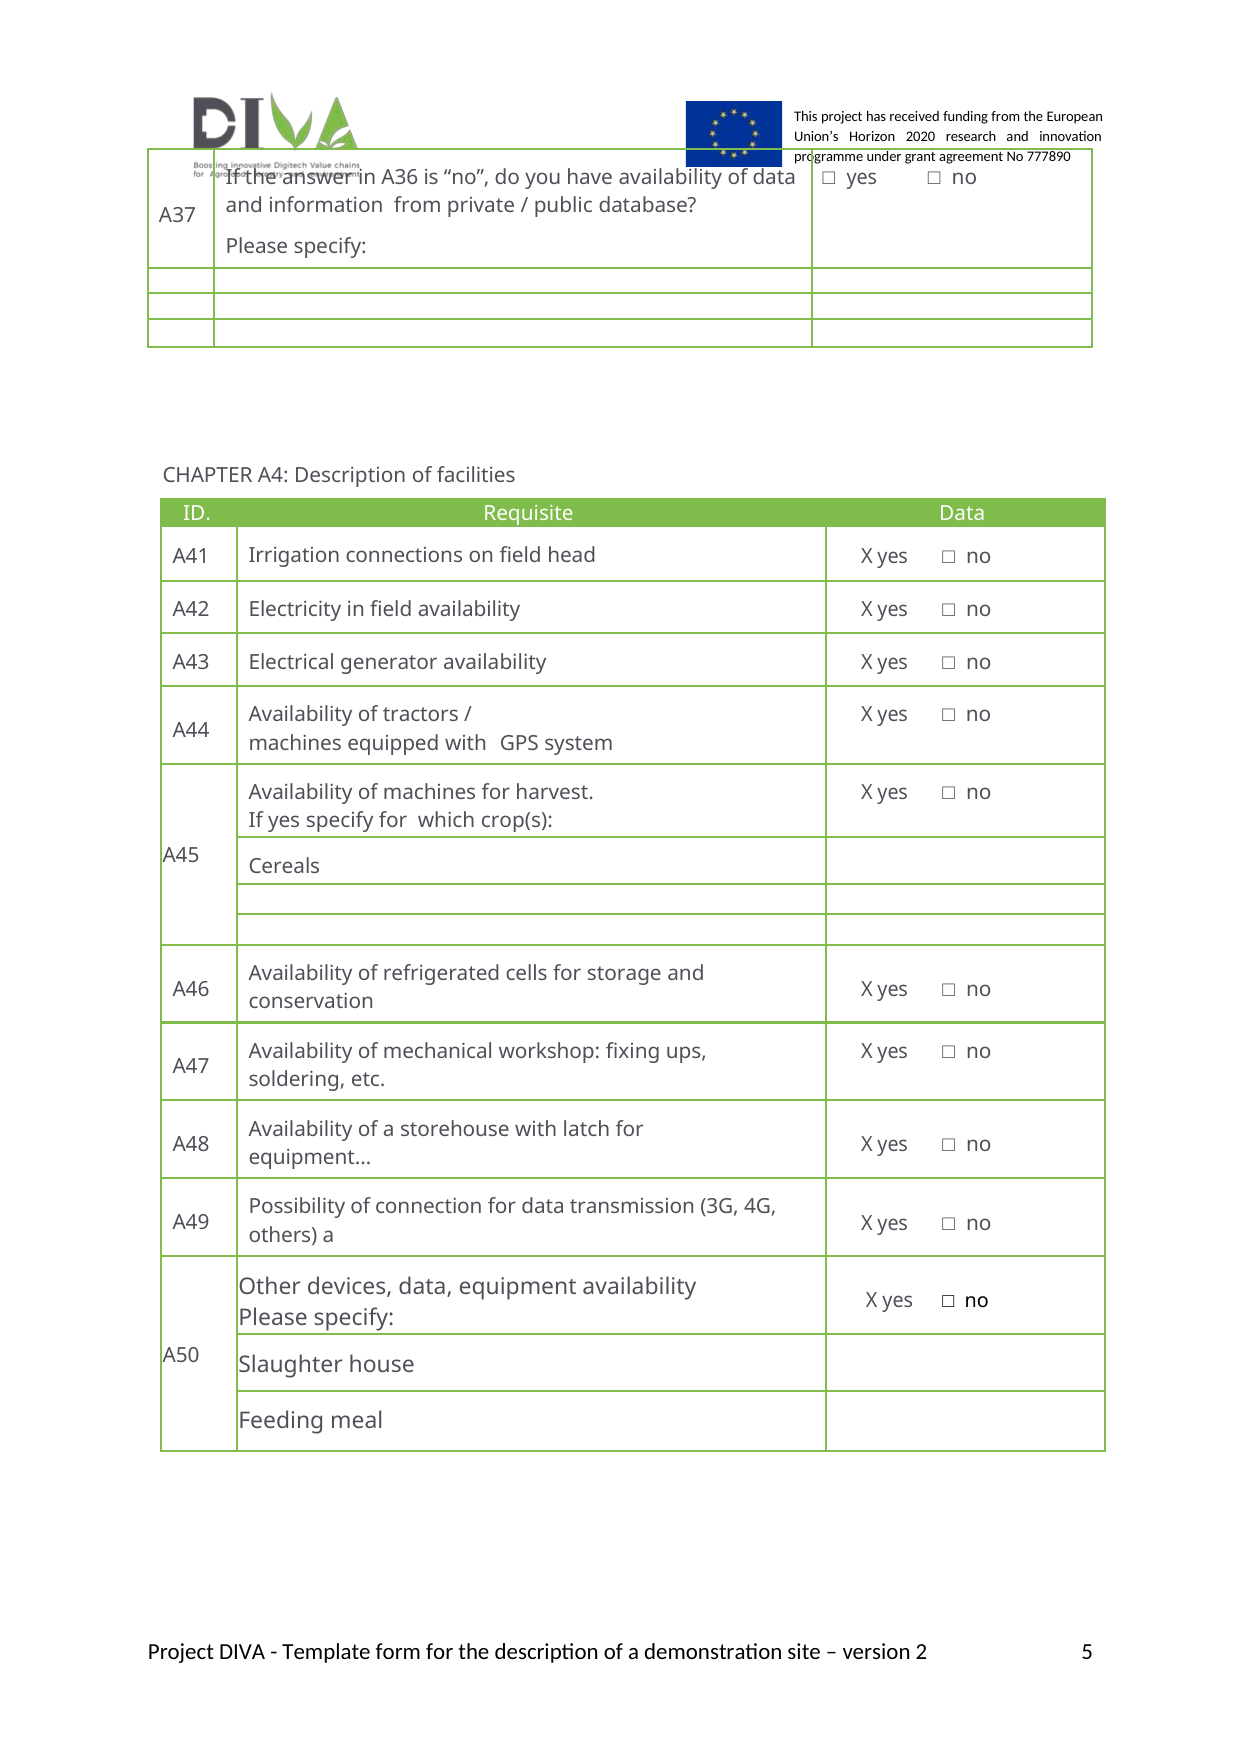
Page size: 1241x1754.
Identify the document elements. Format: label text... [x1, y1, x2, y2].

table_cell A43 [162, 634, 236, 685]
table_cell A44 [162, 687, 236, 762]
table_cell X yes □ no [827, 946, 1104, 1021]
table_cell X yes □ no [827, 1024, 1104, 1099]
table_cell [827, 1392, 1104, 1449]
table_cell Availability of mechanical workshop: fixing ups, soldering, etc. [238, 1024, 825, 1099]
table_cell A45 [162, 765, 236, 944]
table_cell Irrigation connections on field head [238, 527, 825, 580]
table_cell Availability of refrigerated cells for storage and conservation [238, 946, 825, 1021]
table_cell Availability of tractors / machines equipped with GPS system [238, 687, 825, 762]
picture [177, 75, 375, 148]
table_cell X yes □ no [827, 765, 1104, 836]
table_cell Availability of a storehouse with latch for equipment… [238, 1101, 825, 1177]
table_cell [813, 269, 1091, 292]
table_cell X yes □ no [827, 687, 1104, 762]
table_cell A50 [162, 1257, 236, 1449]
table_cell X yes □ no [827, 634, 1104, 685]
table_cell A49 [162, 1179, 236, 1255]
table_cell [827, 838, 1104, 883]
table_cell A48 [162, 1101, 236, 1177]
table_cell Availability of machines for harvest. If yes specify for which crop(s): [238, 765, 825, 836]
picture [685, 101, 783, 148]
table_cell [215, 269, 811, 292]
table_cell X yes □ no [827, 1257, 1104, 1333]
table_cell [149, 269, 213, 292]
table_cell Electricity in field availability [238, 582, 825, 632]
table_cell Cereals [238, 838, 825, 883]
table_cell A37 [149, 150, 213, 267]
table_cell A46 [162, 946, 236, 1021]
table_cell Feeding meal [238, 1392, 825, 1449]
table_cell [215, 320, 811, 346]
table_cell Possibility of connection for data transmission (3G, 4G, others) a [238, 1179, 825, 1255]
table_cell X yes □ no [827, 1101, 1104, 1177]
table_cell A42 [162, 582, 236, 632]
text CHAPTER A4: Description of facilities [162, 460, 1093, 489]
table_cell X yes □ no [827, 1179, 1104, 1255]
table_cell [813, 294, 1091, 317]
table_header Requisite [238, 500, 825, 525]
table_cell Slaughter house [238, 1335, 825, 1389]
table_cell A47 [162, 1024, 236, 1099]
table_cell [827, 915, 1104, 944]
table_cell [215, 294, 811, 317]
table_cell [827, 1335, 1104, 1389]
table_cell [149, 294, 213, 317]
table_cell X yes □ no [827, 527, 1104, 580]
table_cell Electrical generator availability [238, 634, 825, 685]
table_cell [238, 915, 825, 944]
table_header Data [827, 500, 1104, 525]
table_cell If the answer in A36 is “no”, do you have availability of data and information from private / public database? Please specify: [215, 150, 811, 267]
table_cell [238, 885, 825, 912]
table_cell yes □ no [813, 150, 1091, 267]
table_cell [827, 885, 1104, 912]
table_cell X yes □ no [827, 582, 1104, 632]
table_cell [149, 320, 213, 346]
table_cell [813, 320, 1091, 346]
table_cell A41 [162, 527, 236, 580]
table_cell Other devices, data, equipment availability Please specify: [238, 1257, 825, 1333]
table_header ID. [162, 500, 236, 525]
